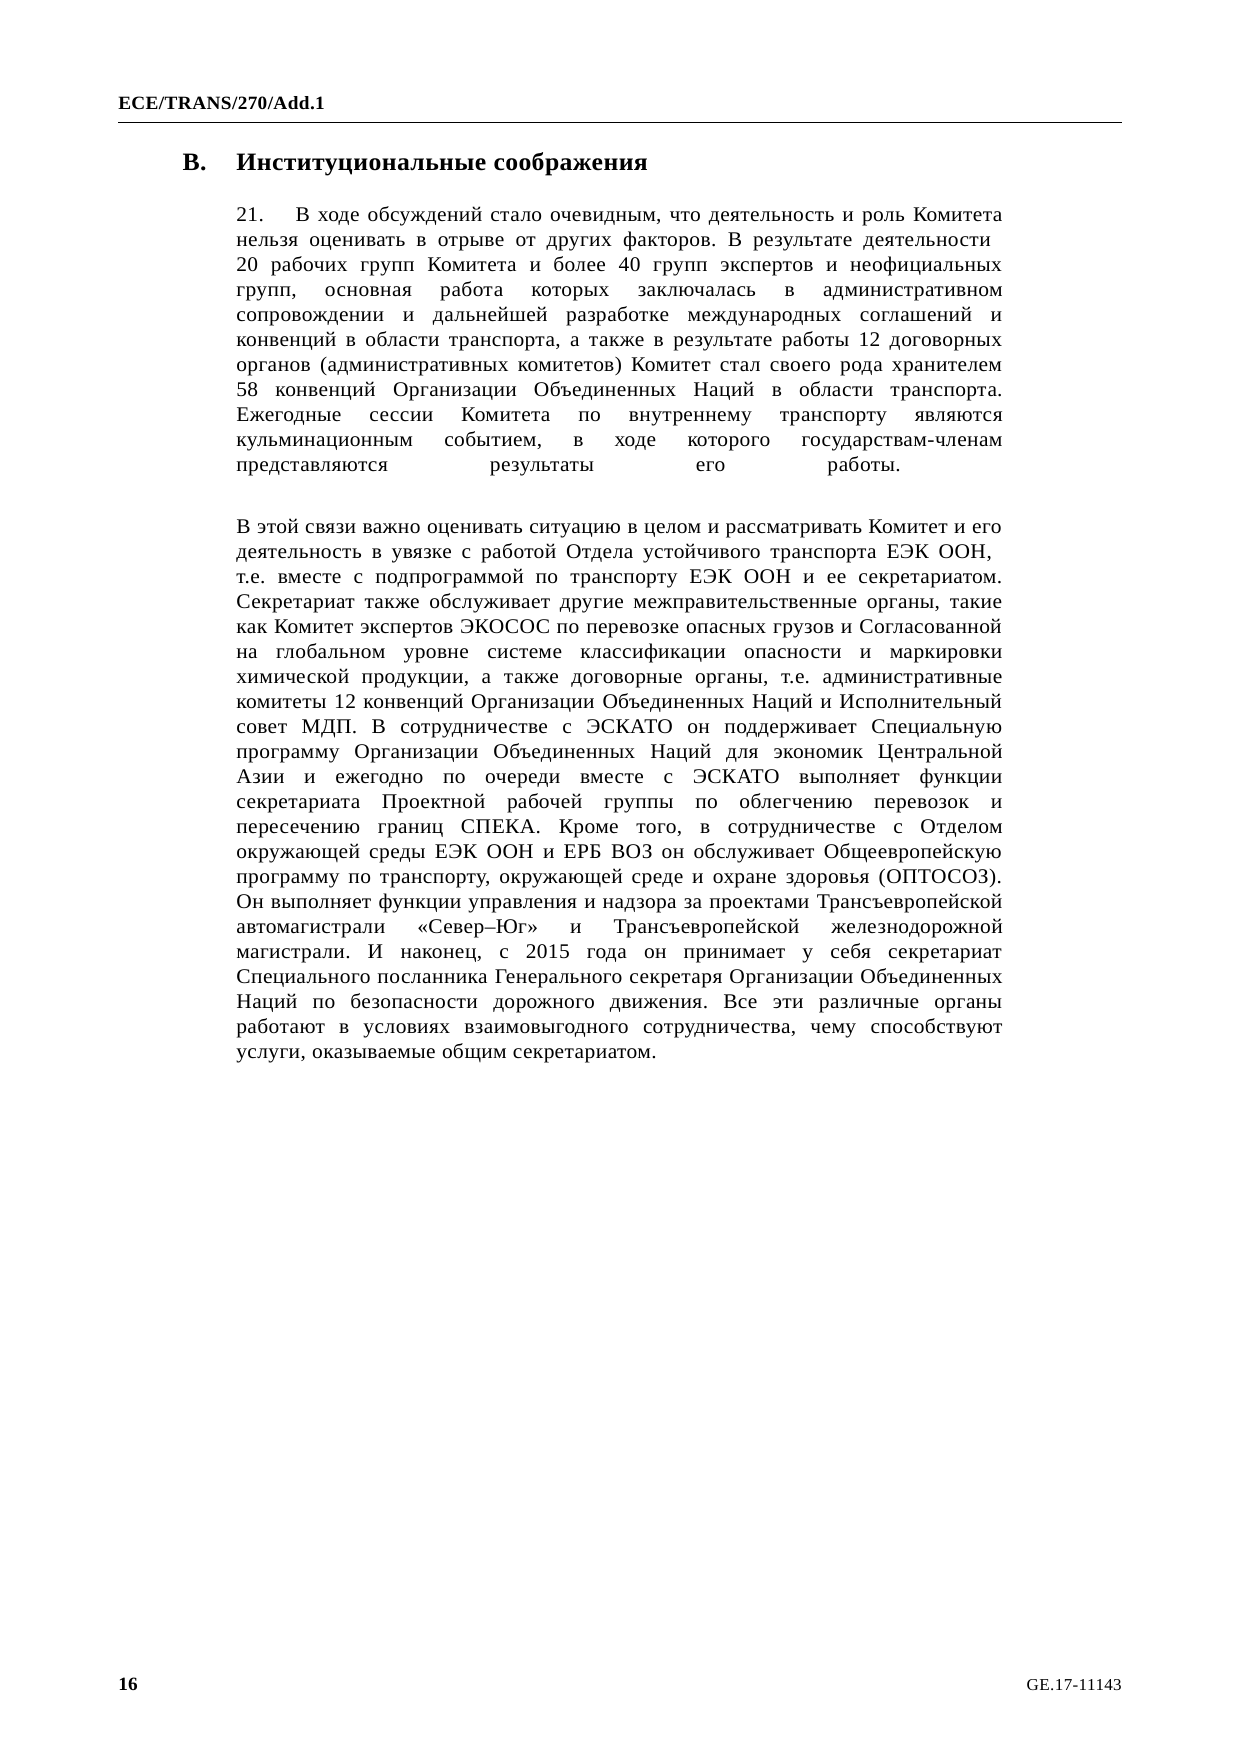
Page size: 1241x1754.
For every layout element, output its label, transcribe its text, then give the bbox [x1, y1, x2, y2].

text В этой связи важно оценивать ситуацию в целом и рассматривать Комитет и его деятельность в увязке с работой Отдела устойчивого транспорта ЕЭК ООН, т.е. вместе с подпрограммой по транспорту ЕЭК ООН и ее секретариатом. Секретариат также обслуживает другие межправительственные органы, такие как Комитет экспертов ЭКОСОС по перевозке опасных грузов и Согласованной на глобальном уровне системе классификации опасности и маркировки химической продукции, а также договорные органы, т.е. административные комитеты 12 конвенций Организации Объединенных Наций и Исполнительный совет МДП. В сотрудничестве с ЭСКАТО он поддерживает Специальную программу Организации Объединенных Наций для экономик Центральной Азии и ежегодно по очереди вместе с ЭСКАТО выполняет функции секретариата Проектной рабочей группы по облегчению перевозок и пересечению границ СПЕКА. Кроме того, в сотрудничестве с Отделом окружающей среды ЕЭК ООН и ЕРБ ВОЗ он обслуживает Общеевропейскую программу по транспорту, окружающей среде и охране здоровья (ОПТОСОЗ). Он выполняет функции управления и надзора за проектами Трансъевропейской автомагистрали «Север–Юг» и Трансъевропейской железнодорожной магистрали. И наконец, с 2015 года он принимает у себя секретариат Специального посланника Генерального секретаря Организации Объединенных Наций по безопасности дорожного движения. Все эти различные органы работают в условиях взаимовыгодного сотрудничества, чему способствуют услуги, оказываемые общим секретариатом. [236, 513, 1004, 1063]
text 21. В ходе обсуждений стало очевидным, что деятельность и роль Комитета нельзя оценивать в отрыве от других факторов. В результате деятельности 20 рабочих групп Комитета и более 40 групп экспертов и неофициальных групп, основная работа которых заключалась в административном сопровождении и дальнейшей разработке международных соглашений и конвенций в области транспорта, а также в результате работы 12 договорных органов (административных комитетов) Комитет стал своего рода хранителем 58 конвенций Организации Объединенных Наций в области транспорта. Ежегодные сессии Комитета по внутреннему транспорту являются кульминационным событием, в ходе которого государствам-членам представляются результаты его работы. [236, 201, 1004, 501]
text B. Институциональные соображения [118, 148, 1004, 176]
